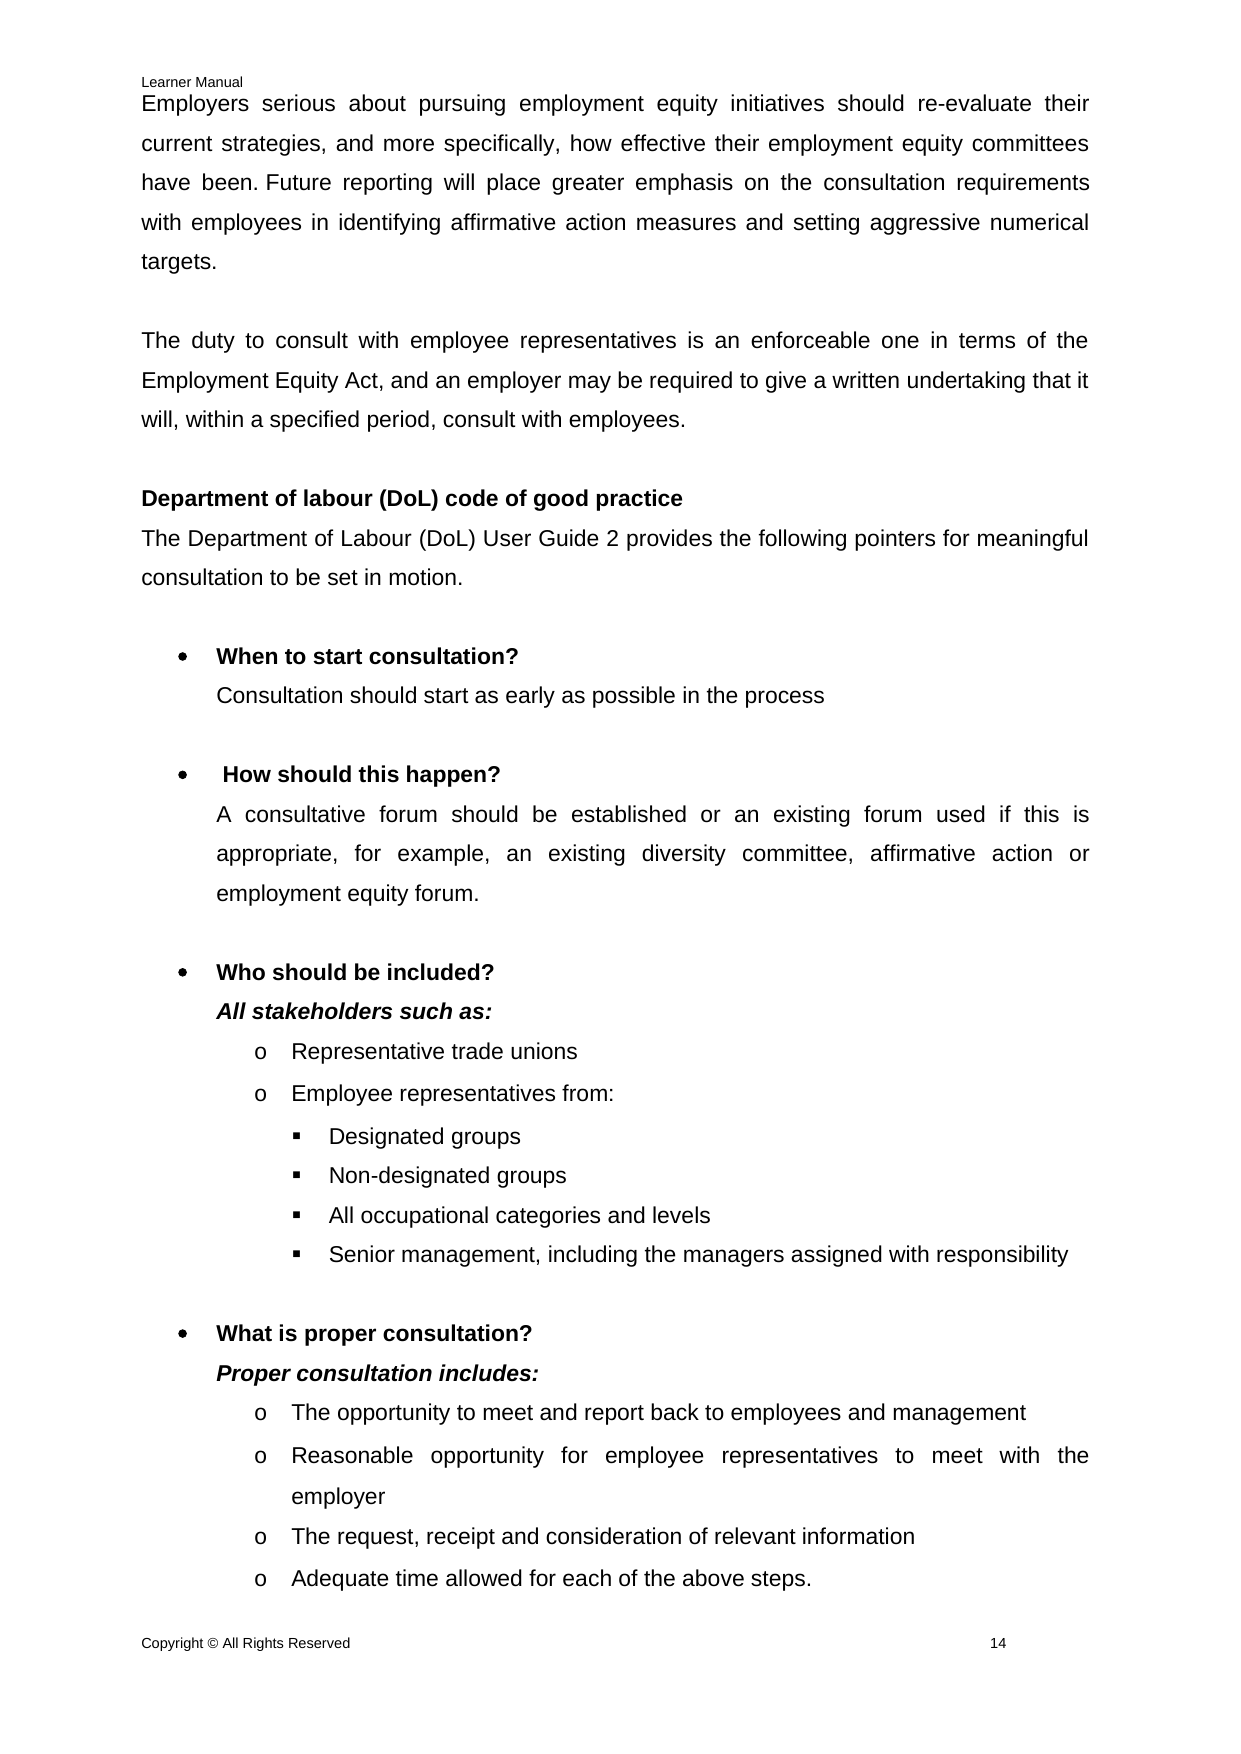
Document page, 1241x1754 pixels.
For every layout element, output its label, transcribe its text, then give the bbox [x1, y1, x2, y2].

list How should this happen? [178, 761, 1090, 788]
text A consultative forum should be established or an existing forum used if this is appropriate, for example, an existing diversity committee, affirmative action or employment equity forum. [216, 801, 1090, 906]
list The request, receipt and consideration of relevant information [253, 1523, 1090, 1551]
text All stakeholders such as: [216, 998, 1090, 1025]
list All occupational categories and levels [291, 1202, 1090, 1228]
text The Department of Labour (DoL) User Guide 2 provides the following pointers for meaningful consultation to be set in motion. [141, 524, 1090, 590]
text Proper consultation includes: [216, 1360, 1090, 1386]
list What is proper consultation? [178, 1320, 1090, 1347]
list Adequate time allowed for each of the above steps. [253, 1565, 1090, 1593]
list Reasonable opportunity for employee representatives to meet with the employer [253, 1442, 1090, 1509]
list The opportunity to meet and report back to employees and management [253, 1399, 1090, 1427]
text Consultation should start as early as possible in the process [216, 682, 1090, 709]
list When to start consultation? [178, 643, 1090, 669]
text Department of labour (DoL) code of good practice [141, 485, 1090, 511]
list Representative trade unions [253, 1038, 1090, 1066]
list Designated groups [291, 1123, 1090, 1149]
text Employers serious about pursuing employment equity initiatives should re-evaluate their current strategies, and more specifically, how effective their employment equity committees have been. Future reporting will place greater emphasis on the consultation requirements with employees in identifying affirmative action measures and setting aggressive numerical targets. [141, 90, 1090, 274]
text The duty to consult with employee representatives is an enforceable one in terms of the Employment Equity Act, and an employer may be required to give a written undertaking that it will, within a specified period, consult with employees. [141, 327, 1090, 432]
list Employee representatives from: [253, 1080, 1090, 1109]
list Non-designated groups [291, 1162, 1090, 1189]
list Who should be included? [178, 959, 1090, 985]
list Senior management, including the managers assigned with responsibility [291, 1241, 1090, 1268]
